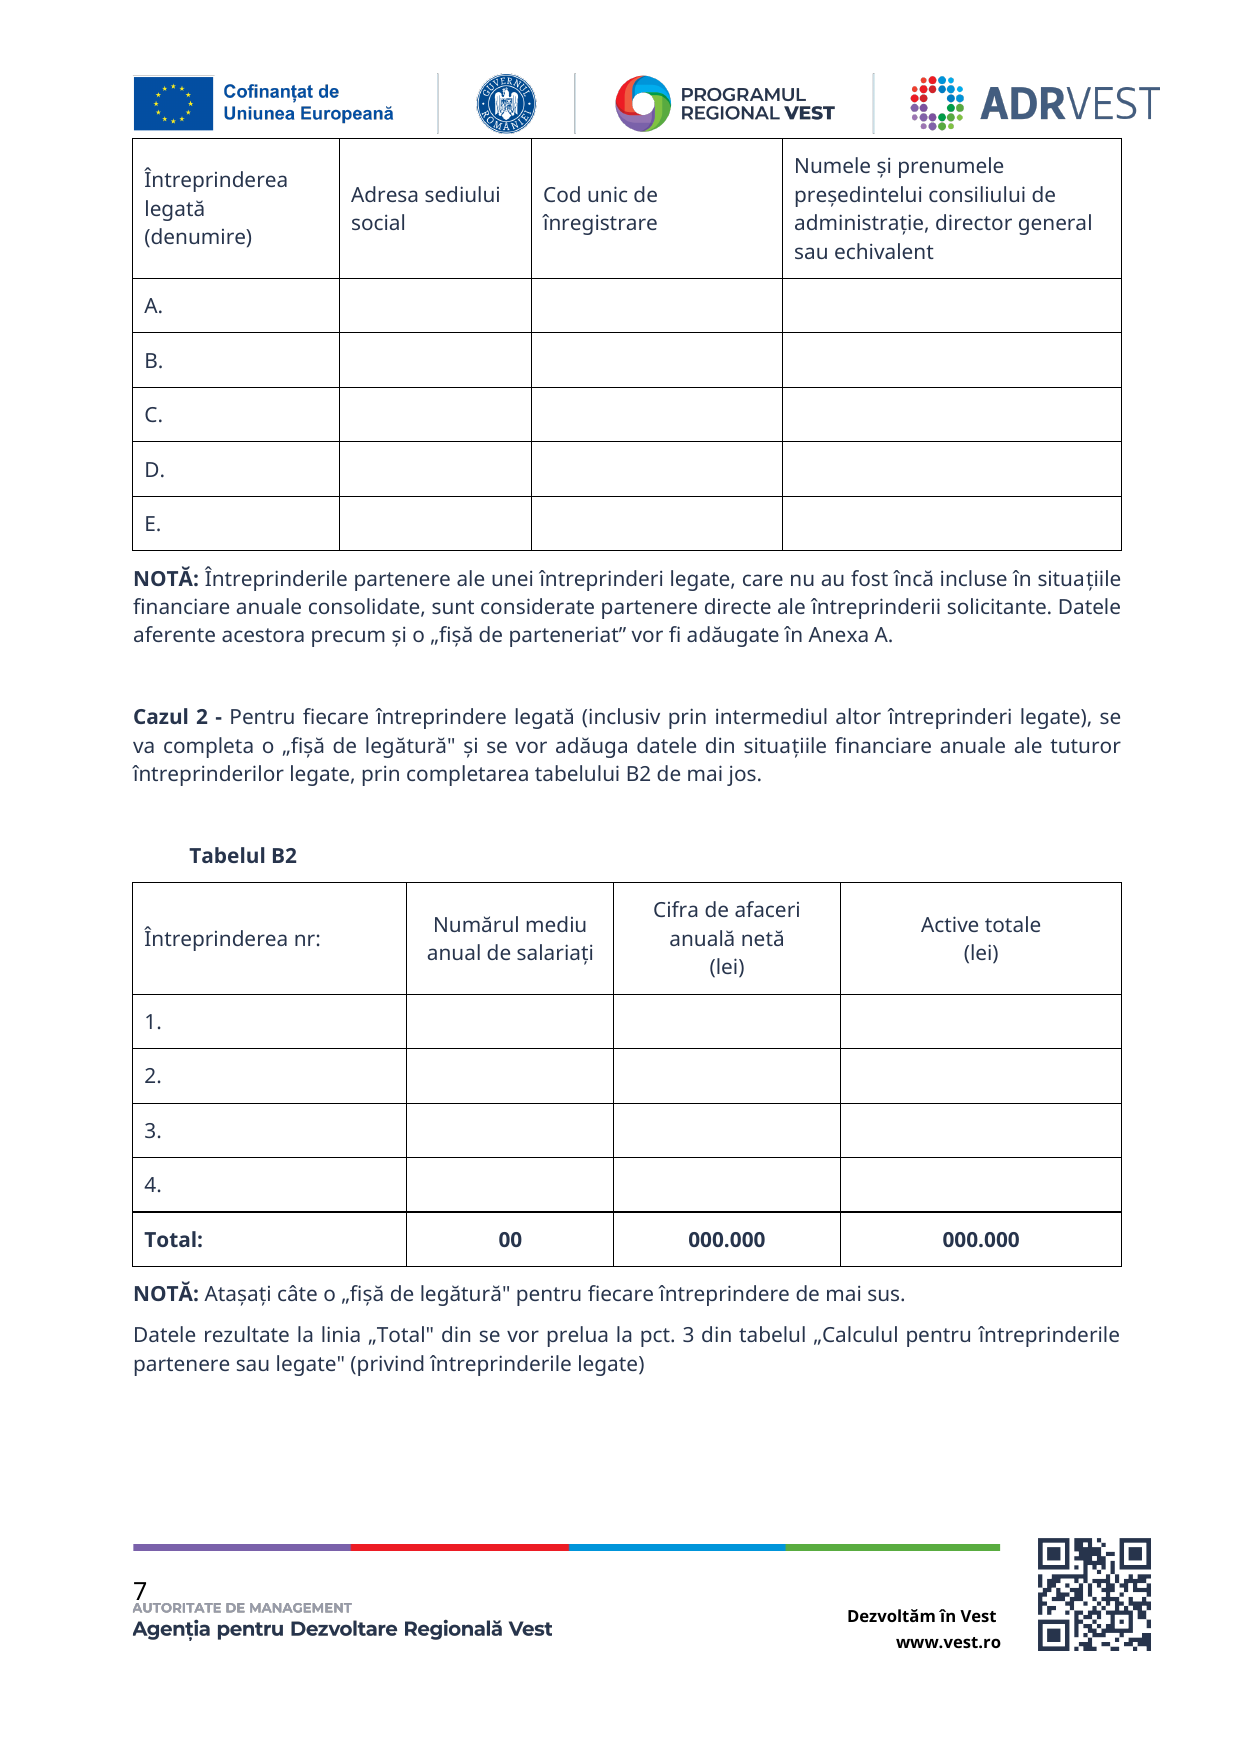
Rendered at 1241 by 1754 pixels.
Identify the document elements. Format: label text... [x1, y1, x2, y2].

table_cell 3. [133, 1104, 406, 1157]
table_header Întreprinderea nr: [133, 883, 406, 993]
table_cell [841, 995, 1121, 1048]
table_cell [841, 1104, 1121, 1157]
table_cell 000.000 [614, 1213, 840, 1266]
text Cazul 2 - Pentru fiecare întreprindere legată (inclusiv prin intermediul altor întreprinderi legate), se va completa o „fişă de legătură" şi se vor adăuga datele din situaţiile financiare anuale ale tuturor întreprinderilor legate, prin completarea tabelului B2 de mai jos. [133, 702, 1122, 788]
table_cell [783, 388, 1121, 441]
table_cell [532, 333, 782, 387]
table_cell [340, 388, 531, 441]
table_cell D. [133, 442, 339, 496]
table_cell A. [133, 279, 339, 332]
table_cell [841, 1049, 1121, 1102]
table_cell [783, 442, 1121, 496]
table_cell Adresa sediului social [340, 139, 531, 278]
table_header Cifra de afaceri anuală netă (lei) [614, 883, 840, 993]
table_cell [407, 1049, 613, 1102]
table_cell [532, 442, 782, 496]
table_cell Numele şi prenumele preşedintelui consiliului de administraţie, director general sau echivalent [783, 139, 1121, 278]
table_header Active totale (lei) [841, 883, 1121, 993]
picture [132, 73, 1160, 134]
table_cell [340, 279, 531, 332]
table_cell [614, 1158, 840, 1211]
table_cell 1. [133, 995, 406, 1048]
table_cell [614, 1104, 840, 1157]
table_cell [783, 497, 1121, 550]
table_cell [532, 497, 782, 550]
table_cell [407, 1104, 613, 1157]
text Tabelul B2 [133, 841, 1122, 869]
table_cell Întreprinderea legată (denumire) [133, 139, 339, 278]
table_cell E. [133, 497, 339, 550]
picture [1029, 1529, 1160, 1660]
table_cell 4. [133, 1158, 406, 1211]
table_cell [340, 333, 531, 387]
table_cell [407, 995, 613, 1048]
table_cell 000.000 [841, 1213, 1121, 1266]
table_cell Total: [133, 1213, 406, 1266]
text NOTĂ: Atașați câte o „fișă de legătură" pentru fiecare întreprindere de mai sus. [133, 1279, 1122, 1308]
table_cell [783, 279, 1121, 332]
table_cell 2. [133, 1049, 406, 1102]
table_cell [614, 1049, 840, 1102]
table_cell [841, 1158, 1121, 1211]
table_cell 00 [407, 1213, 613, 1266]
text Datele rezultate la linia „Total" din se vor prelua la pct. 3 din tabelul „Calculul pentru întreprinderile partenere sau legate" (privind întreprinderile legate) [133, 1320, 1122, 1377]
table_cell [614, 995, 840, 1048]
table_cell C. [133, 388, 339, 441]
table_cell B. [133, 333, 339, 387]
table_header Numărul mediu anual de salariați [407, 883, 613, 993]
table_cell Cod unic de înregistrare [532, 139, 782, 278]
table_cell [407, 1158, 613, 1211]
table_cell [783, 333, 1121, 387]
text NOTĂ: Întreprinderile partenere ale unei întreprinderi legate, care nu au fost încă incluse în situaţiile financiare anuale consolidate, sunt considerate partenere directe ale întreprinderii solicitante. Datele aferente acestora precum şi o „fişă de parteneriat” vor fi adăugate în Anexa A. [133, 564, 1122, 649]
table_cell [532, 279, 782, 332]
table_cell [340, 442, 531, 496]
table_cell [340, 497, 531, 550]
table_cell [532, 388, 782, 441]
